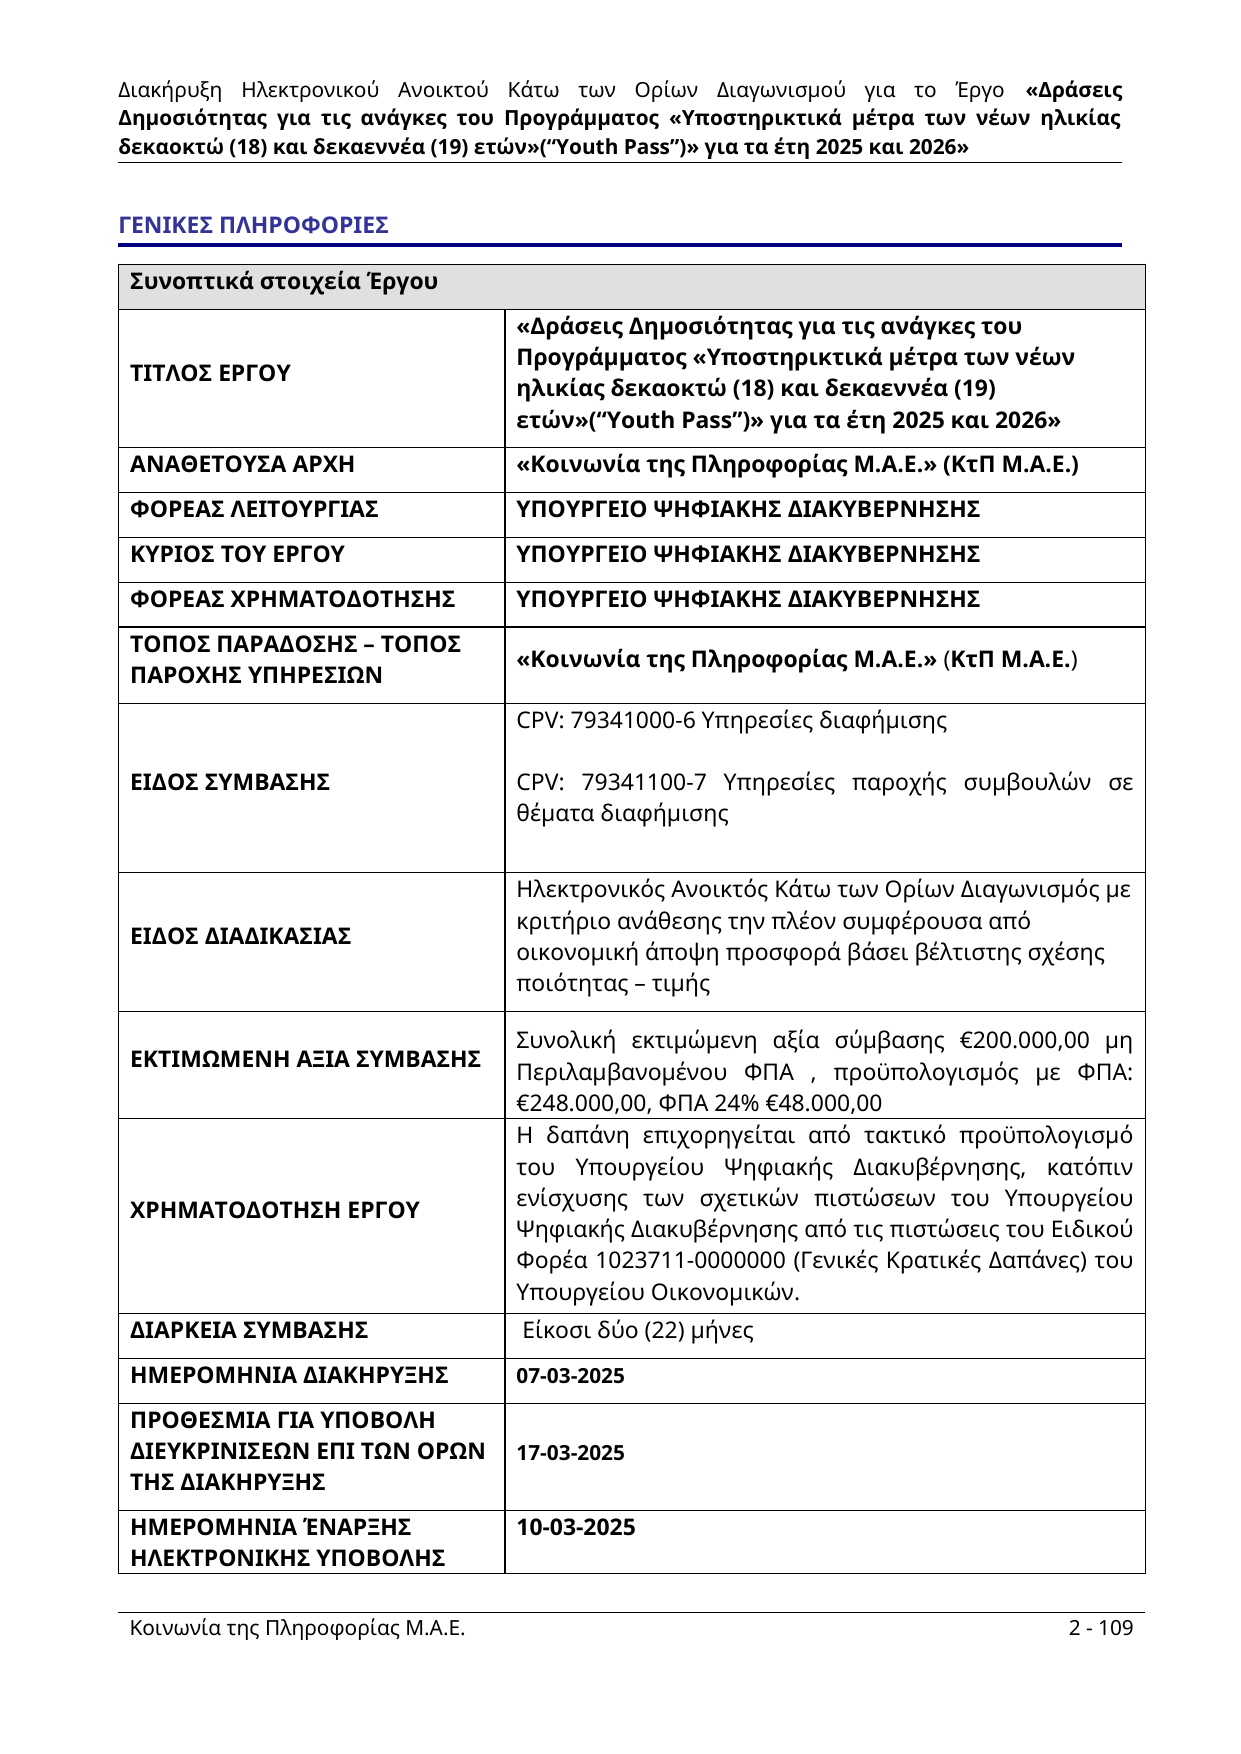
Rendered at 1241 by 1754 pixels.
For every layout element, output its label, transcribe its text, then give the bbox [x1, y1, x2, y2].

table_cell ΗΜΕΡΟΜΗΝΙΑ ΔΙΑΚΗΡΥΞΗΣ [119, 1359, 504, 1402]
table_cell ΤΙΤΛΟΣ ΕΡΓΟΥ [119, 310, 504, 447]
table_cell ΕΚΤΙΜΩΜΕΝΗ ΑΞΙΑ ΣΥΜΒΑΣΗΣ [119, 1012, 504, 1118]
table_cell Ηλεκτρονικός Ανοικτός Κάτω των Ορίων Διαγωνισμός με κριτήριο ανάθεσης την πλέον συμφέρουσα από οικονομική άποψη προσφορά βάσει βέλτιστης σχέσης ποιότητας – τιμής [506, 873, 1145, 1011]
table_cell 07-03-2025 [506, 1359, 1145, 1402]
list ΓΕΝΙΚΕΣ ΠΛΗΡΟΦΟΡΙΕΣ [118, 209, 1122, 243]
table_cell ΥΠΟΥΡΓΕΙΟ ΨΗΦΙΑΚΗΣ ΔΙΑΚΥΒΕΡΝΗΣΗΣ [506, 583, 1145, 626]
table_cell ΥΠΟΥΡΓΕΙΟ ΨΗΦΙΑΚΗΣ ΔΙΑΚΥΒΕΡΝΗΣΗΣ [506, 538, 1145, 582]
table_cell ΠΡΟΘΕΣΜΙΑ ΓΙΑ ΥΠΟΒΟΛΗ ΔΙΕΥΚΡΙΝΙΣΕΩΝ ΕΠΙ ΤΩΝ ΟΡΩΝ ΤΗΣ ΔΙΑΚΗΡΥΞΗΣ [119, 1404, 504, 1510]
table_cell «Κοινωνία της Πληροφορίας Μ.Α.Ε.» (ΚτΠ Μ.Α.Ε.) [506, 628, 1145, 702]
table_cell 10-03-2025 [506, 1511, 1145, 1573]
table_cell Συνολική εκτιμώμενη αξία σύμβασης €200.000,00 μη Περιλαμβανομένου ΦΠΑ , προϋπολογισμός με ΦΠΑ: €248.000,00, ΦΠΑ 24% €48.000,00 [506, 1012, 1145, 1118]
table_cell ΕΙΔΟΣ ΣΥΜΒΑΣΗΣ [119, 704, 504, 872]
table_cell CPV: 79341000-6 Υπηρεσίες διαφήμισης CPV: 79341100-7 Υπηρεσίες παροχής συμβουλών σε θέματα διαφήμισης [506, 704, 1145, 872]
table_cell 17-03-2025 [506, 1404, 1145, 1510]
table_cell Είκοσι δύο (22) μήνες [506, 1314, 1145, 1358]
table_cell «Δράσεις Δημοσιότητας για τις ανάγκες του Προγράμματος «Υποστηρικτικά μέτρα των νέων ηλικίας δεκαοκτώ (18) και δεκαεννέα (19) ετών»(“Youth Pass”)» για τα έτη 2025 και 2026» [506, 310, 1145, 447]
table_cell ΧΡΗΜΑΤΟΔΟΤΗΣΗ ΕΡΓΟΥ [119, 1119, 504, 1313]
table_cell ΥΠΟΥΡΓΕΙΟ ΨΗΦΙΑΚΗΣ ΔΙΑΚΥΒΕΡΝΗΣΗΣ [506, 493, 1145, 537]
table_cell ΑΝΑΘΕΤΟΥΣΑ ΑΡΧΗ [119, 448, 504, 492]
table_cell ΦΟΡΕΑΣ ΛΕΙΤΟΥΡΓΙΑΣ [119, 493, 504, 537]
table_cell «Κοινωνία της Πληροφορίας Μ.Α.Ε.» (ΚτΠ Μ.Α.Ε.) [506, 448, 1145, 492]
table_cell ΔΙΑΡΚΕΙΑ ΣΥΜΒΑΣΗΣ [119, 1314, 504, 1358]
table_cell Η δαπάνη επιχορηγείται από τακτικό προϋπολογισμό του Υπουργείου Ψηφιακής Διακυβέρνησης, κατόπιν ενίσχυσης των σχετικών πιστώσεων του Υπουργείου Ψηφιακής Διακυβέρνησης από τις πιστώσεις του Ειδικού Φορέα 1023711-0000000 (Γενικές Κρατικές Δαπάνες) του Υπουργείου Οικονομικών. [506, 1119, 1145, 1313]
table_cell ΦΟΡΕΑΣ ΧΡΗΜΑΤΟΔΟΤΗΣΗΣ [119, 583, 504, 626]
table_cell ΚΥΡΙΟΣ ΤΟΥ ΕΡΓΟΥ [119, 538, 504, 582]
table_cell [119, 1511, 504, 1573]
table_cell ΤΟΠΟΣ ΠΑΡΑΔΟΣΗΣ – ΤΟΠΟΣ ΠΑΡΟΧΗΣ ΥΠΗΡΕΣΙΩΝ [119, 628, 504, 702]
table_header Συνοπτικά στοιχεία Έργου [119, 265, 1145, 309]
table_cell ΕΙΔΟΣ ΔΙΑΔΙΚΑΣΙΑΣ [119, 873, 504, 1011]
